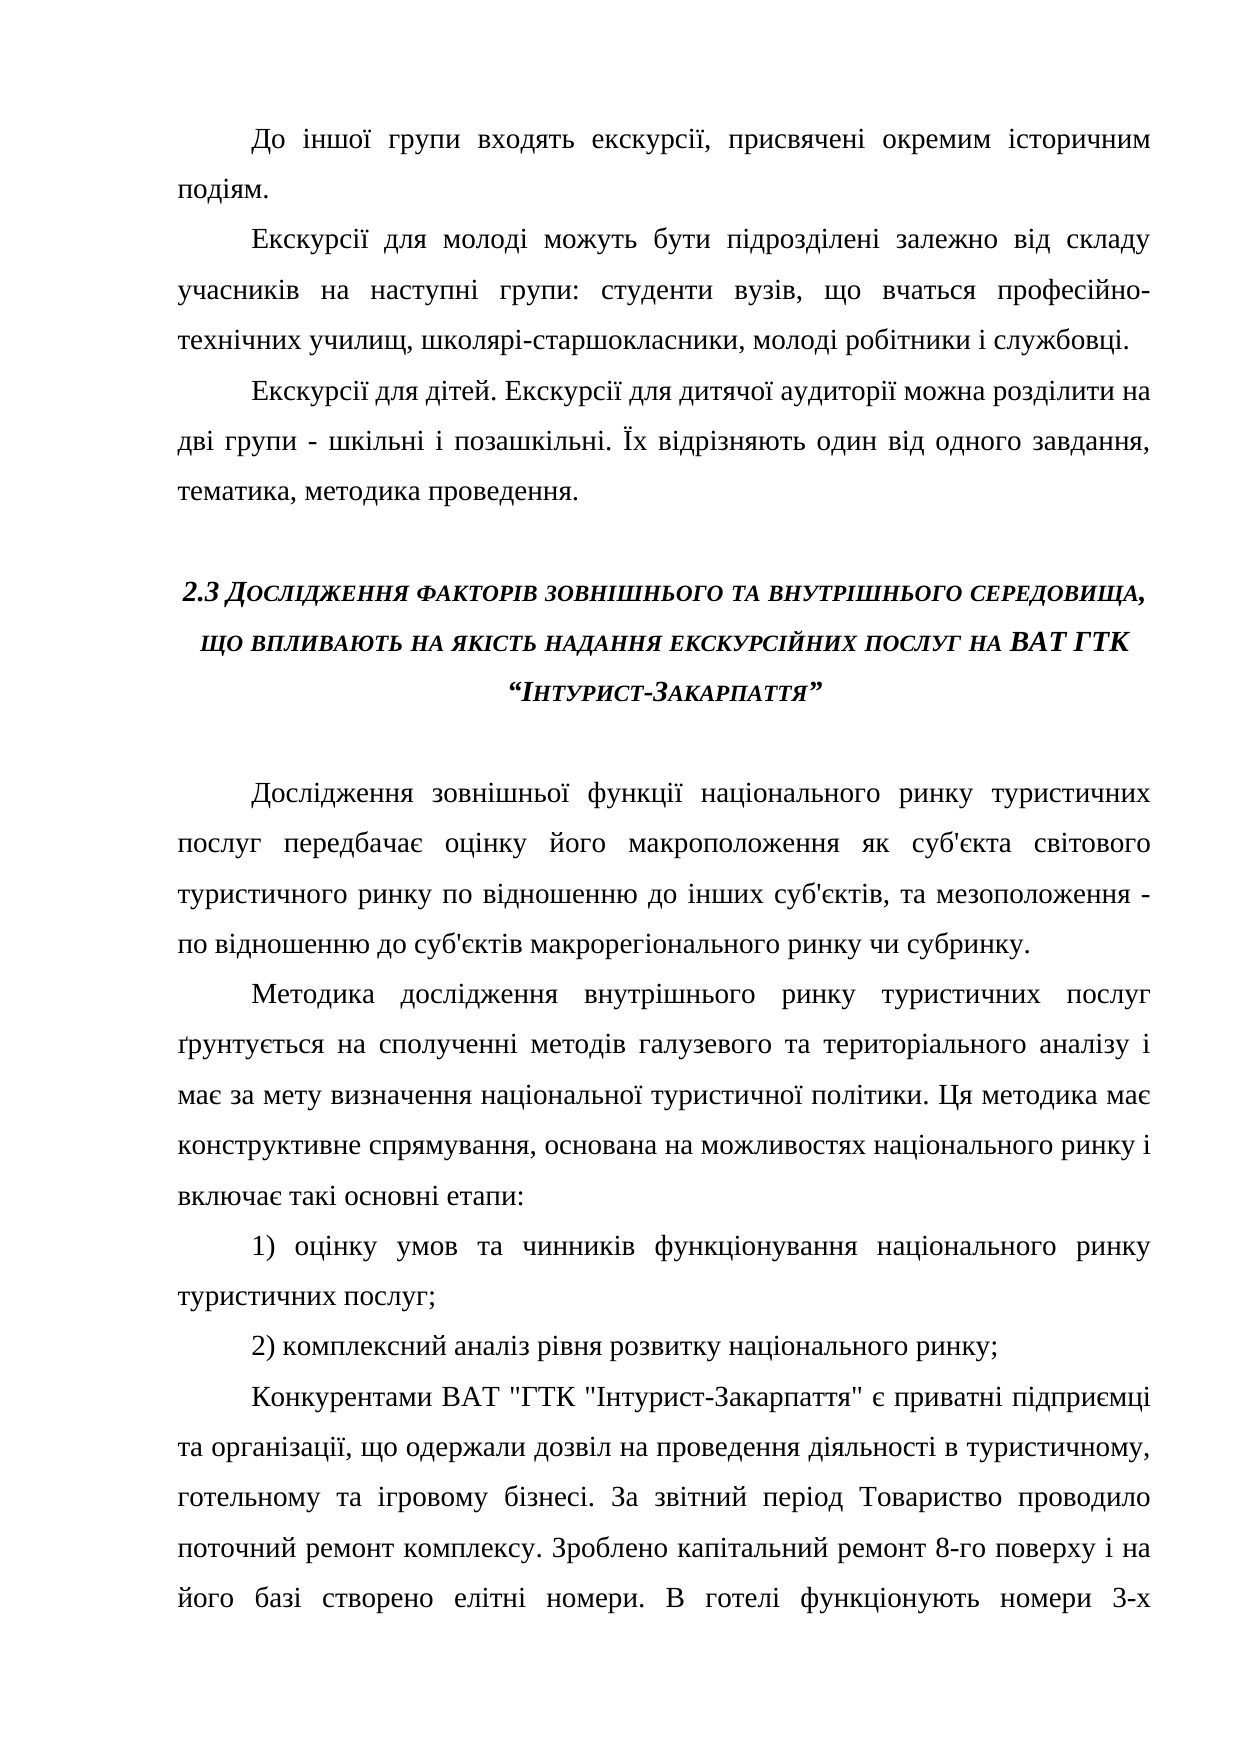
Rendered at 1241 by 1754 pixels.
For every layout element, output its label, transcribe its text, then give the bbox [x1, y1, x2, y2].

text Методика дослідження внутрішнього ринку туристичних послуг ґрунтується на сполученні методів галузевого та територіального аналізу і має за мету визначення національної туристичної політики. Ця методика має конструктивне спрямування, основана на можливостях національного ринку і включає такі основні етапи: [177, 976, 1152, 1211]
text Дослідження зовнішньої функції національного ринку туристичних послуг передбачає оцінку його макроположення як суб'єкта світового туристичного ринку по відношенню до інших суб'єктів, та мезоположення - по відношенню до суб'єктів макрорегіонального ринку чи субринку. [177, 775, 1152, 959]
text До іншої групи входять екскурсії, присвячені окремим історичним подіям. [177, 121, 1152, 205]
text 2) комплексний аналіз рівня розвитку національного ринку; [177, 1328, 1152, 1362]
text Екскурсії для молоді можуть бути підрозділені залежно від складу учасників на наступні групи: студенти вузів, що вчаться професійно-технічних училищ, школярі-старшокласники, молоді робітники і службовці. [177, 222, 1152, 356]
text 1) оцінку умов та чинників функціонування національного ринку туристичних послуг; [177, 1228, 1152, 1312]
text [177, 1379, 1152, 1614]
text Екскурсії для дітей. Екскурсії для дитячої аудиторії можна розділити на дві групи - шкільні і позашкільні. Їх відрізняють один від одного завдання, тематика, методика проведення. [177, 373, 1152, 507]
subtitle 2.3 Дослідження факторів зовнішнього та внутрішнього середовища, що впливають на якість надання екскурсійних послуг на ВАТ ГТК “Інтурист-Закарпаття” [177, 574, 1152, 708]
